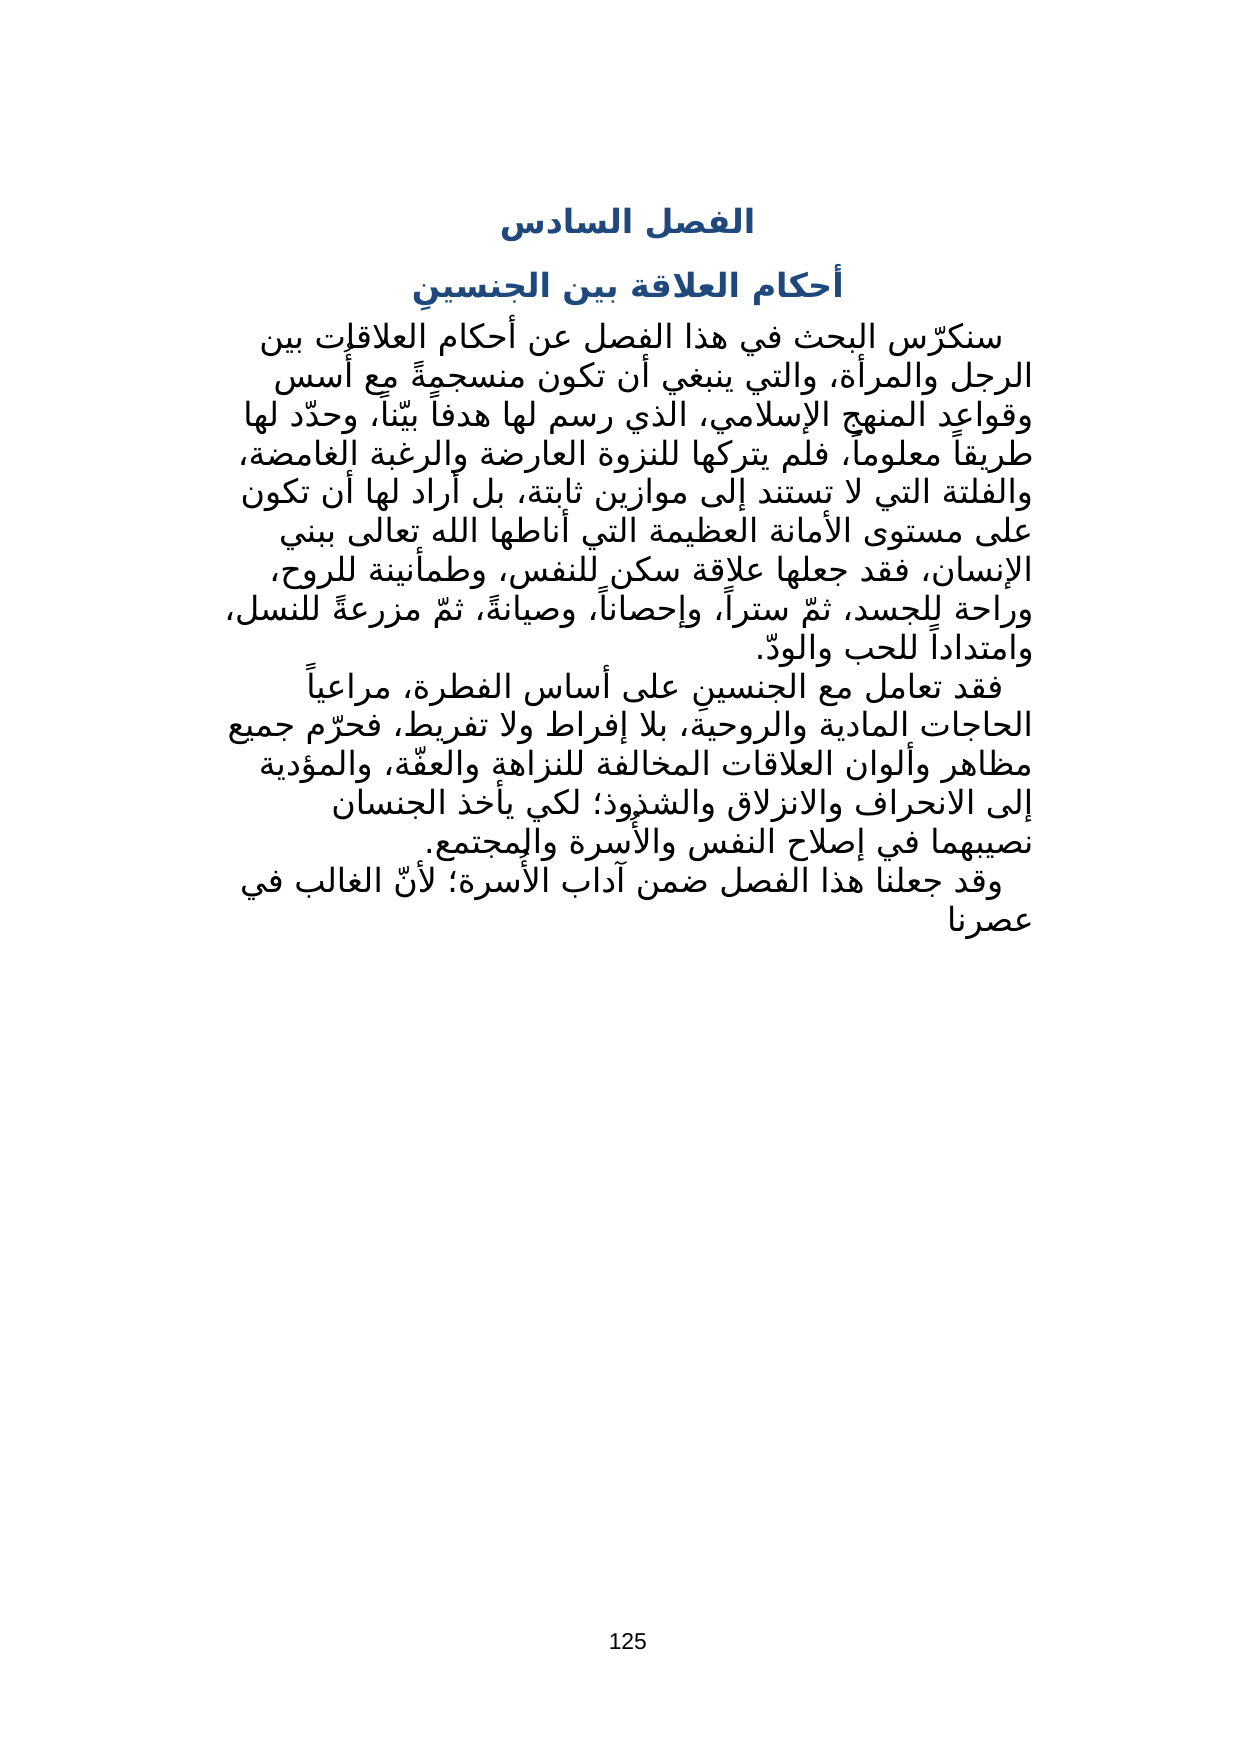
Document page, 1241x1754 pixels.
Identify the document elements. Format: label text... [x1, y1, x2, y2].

subtitle الفصل السادس [222, 202, 1033, 241]
subtitle أحكام العلاقة بين الجنسينِ [222, 266, 1033, 305]
text وقد جعلنا هذا الفصل ضمن آداب الأُسرة؛ لأنّ الغالب في عصرنا [222, 861, 1033, 939]
text سنكرّس البحث في هذا الفصل عن أحكام العلاقات بين الرجل والمرأة، والتي ينبغي أن تكون منسجمةً مع أُسس وقواعد المنهج الإسلامي، الذي رسم لها هدفاً بيّناً، وحدّد لها طريقاً معلوماً، فلم يتركها للنزوة العارضة والرغبة الغامضة، والفلتة التي لا تستند إلى موازين ثابتة، بل أراد لها أن تكون على مستوى الأمانة العظيمة التي أناطها الله تعالى ببني الإنسان، فقد جعلها علاقة سكن للنفس، وطمأنينة للروح، وراحة للجسد، ثمّ ستراً، وإحصاناً، وصيانةً، ثمّ مزرعةً للنسل، وامتداداً للحب والودّ. [222, 317, 1033, 667]
text فقد تعامل مع الجنسينِ على أساس الفطرة، مراعياً الحاجات المادية والروحية، بلا إفراط ولا تفريط، فحرّم جميع مظاهر وألوان العلاقات المخالفة للنزاهة والعفّة، والمؤدية إلى الانحراف والانزلاق والشذوذ؛ لكي يأخذ الجنسان نصيبهما في إصلاح النفس والأُسرة والمجتمع. [222, 667, 1033, 861]
